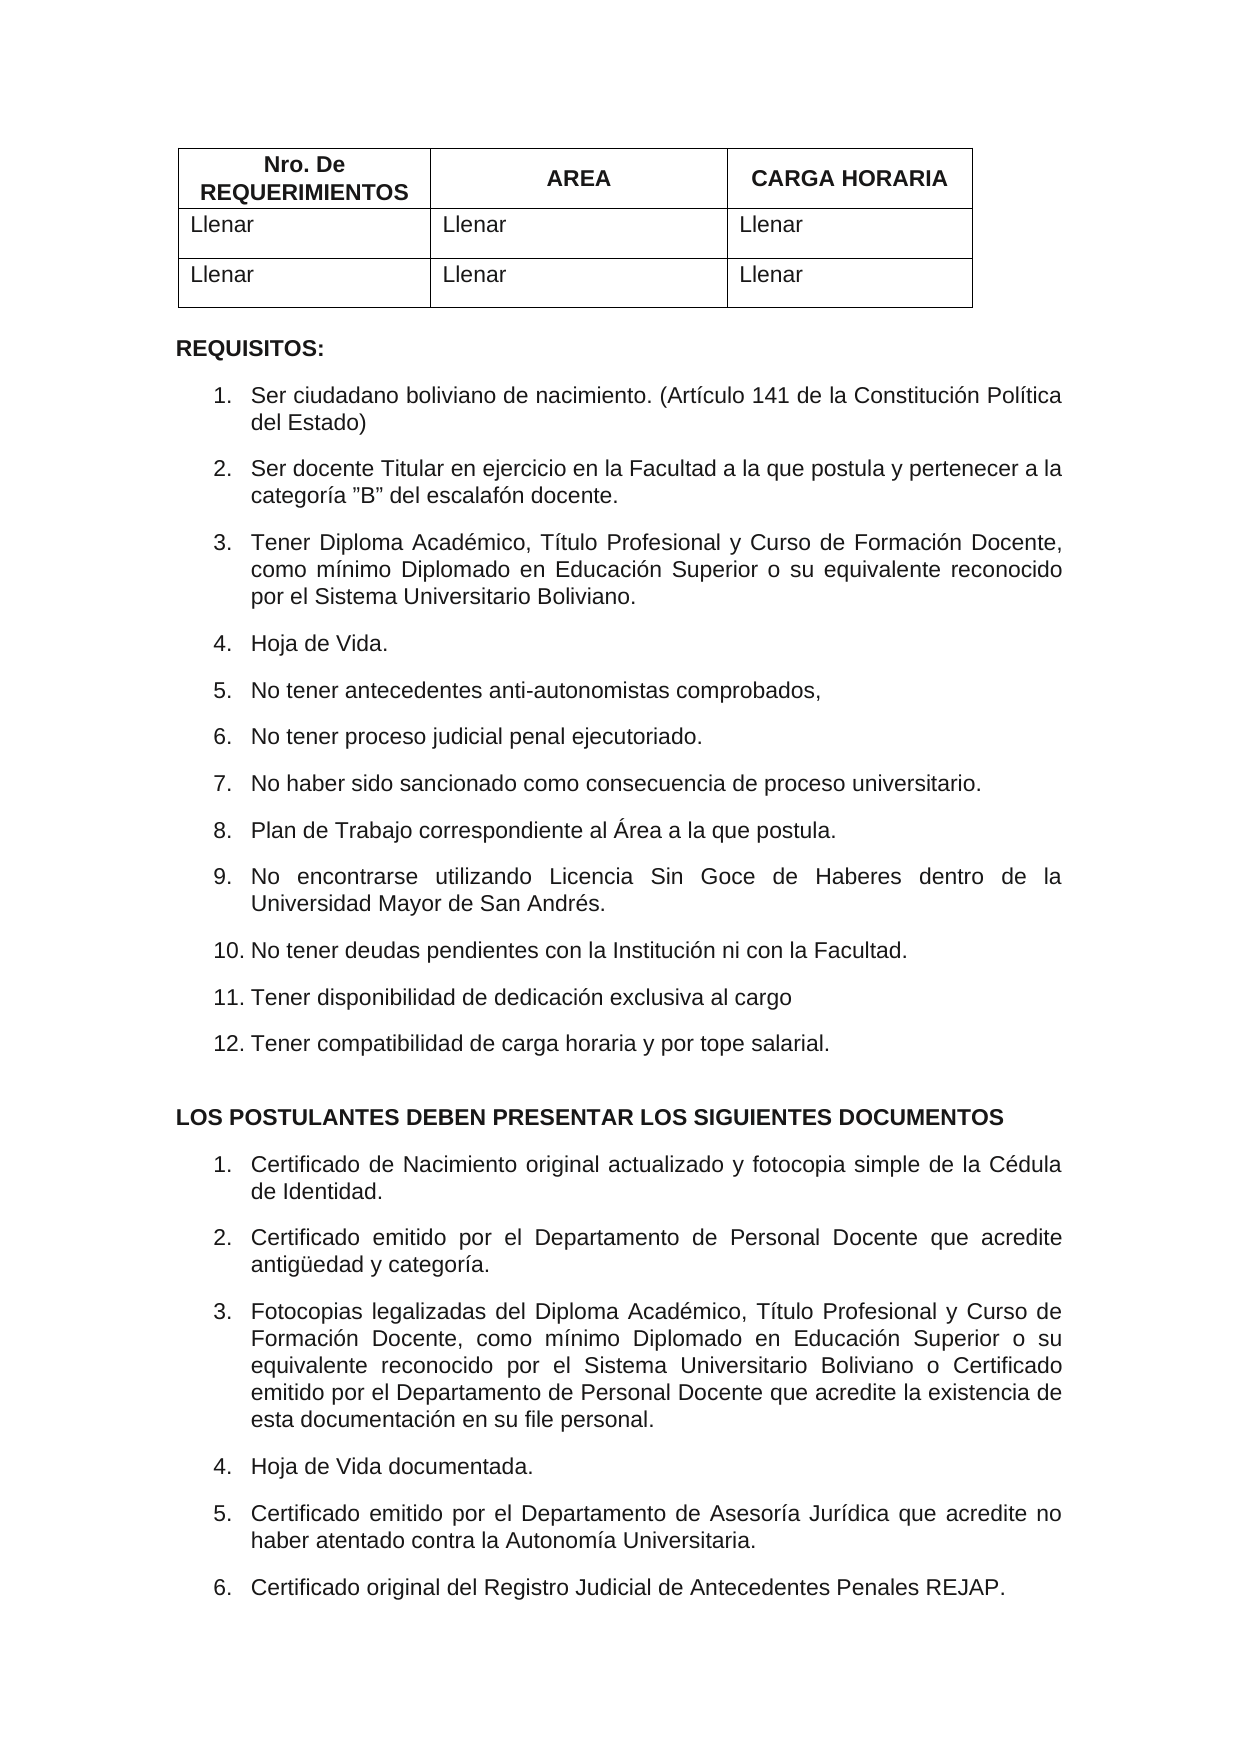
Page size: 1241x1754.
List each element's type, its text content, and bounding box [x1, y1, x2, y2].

table_cell Llenar [728, 259, 972, 307]
table_cell Llenar [431, 209, 727, 257]
table_cell Llenar [431, 259, 727, 307]
list Certificado de Nacimiento original actualizado y fotocopia simple de la Cédula de Identidad. [213, 1151, 1063, 1204]
list Hoja de Vida documentada. [213, 1453, 1063, 1479]
list No tener antecedentes anti-autonomistas comprobados, [213, 677, 1063, 703]
list Certificado emitido por el Departamento de Asesoría Jurídica que acredite no haber atentado contra la Autonomía Universitaria. [213, 1500, 1063, 1553]
list Ser ciudadano boliviano de nacimiento. (Artículo 141 de la Constitución Política del Estado) [213, 382, 1063, 435]
list No tener proceso judicial penal ejecutoriado. [213, 723, 1063, 750]
table_cell Llenar [179, 209, 430, 257]
list Certificado original del Registro Judicial de Antecedentes Penales REJAP. [213, 1573, 1063, 1600]
list Plan de Trabajo correspondiente al Área a la que postula. [213, 817, 1063, 843]
list Tener compatibilidad de carga horaria y por tope salarial. [213, 1030, 1063, 1057]
table_cell Llenar [728, 209, 972, 257]
list Hoja de Vida. [213, 630, 1063, 656]
list No encontrarse utilizando Licencia Sin Goce de Haberes dentro de la Universidad Mayor de San Andrés. [213, 863, 1063, 917]
list Tener disponibilidad de dedicación exclusiva al cargo [213, 984, 1063, 1010]
list No tener deudas pendientes con la Institución ni con la Facultad. [213, 937, 1063, 963]
table_cell Llenar [179, 259, 430, 307]
table_header CARGA HORARIA [728, 149, 972, 208]
list Certificado emitido por el Departamento de Personal Docente que acredite antigüedad y categoría. [213, 1224, 1063, 1278]
list No haber sido sancionado como consecuencia de proceso universitario. [213, 770, 1063, 796]
text LOS POSTULANTES DEBEN PRESENTAR LOS SIGUIENTES DOCUMENTOS [176, 1103, 1063, 1130]
list Fotocopias legalizadas del Diploma Académico, Título Profesional y Curso de Formación Docente, como mínimo Diplomado en Educación Superior o su equivalente reconocido por el Sistema Universitario Boliviano o Certificado emitido por el Departamento de Personal Docente que acredite la existencia de esta documentación en su file personal. [213, 1298, 1063, 1433]
table_header AREA [431, 149, 727, 208]
list Tener Diploma Académico, Título Profesional y Curso de Formación Docente, como mínimo Diplomado en Educación Superior o su equivalente reconocido por el Sistema Universitario Boliviano. [213, 529, 1063, 610]
text REQUISITOS: [176, 334, 1063, 361]
list Ser docente Titular en ejercicio en la Facultad a la que postula y pertenecer a la categoría ”B” del escalafón docente. [213, 455, 1063, 509]
table_header Nro. De REQUERIMIENTOS [179, 149, 430, 208]
